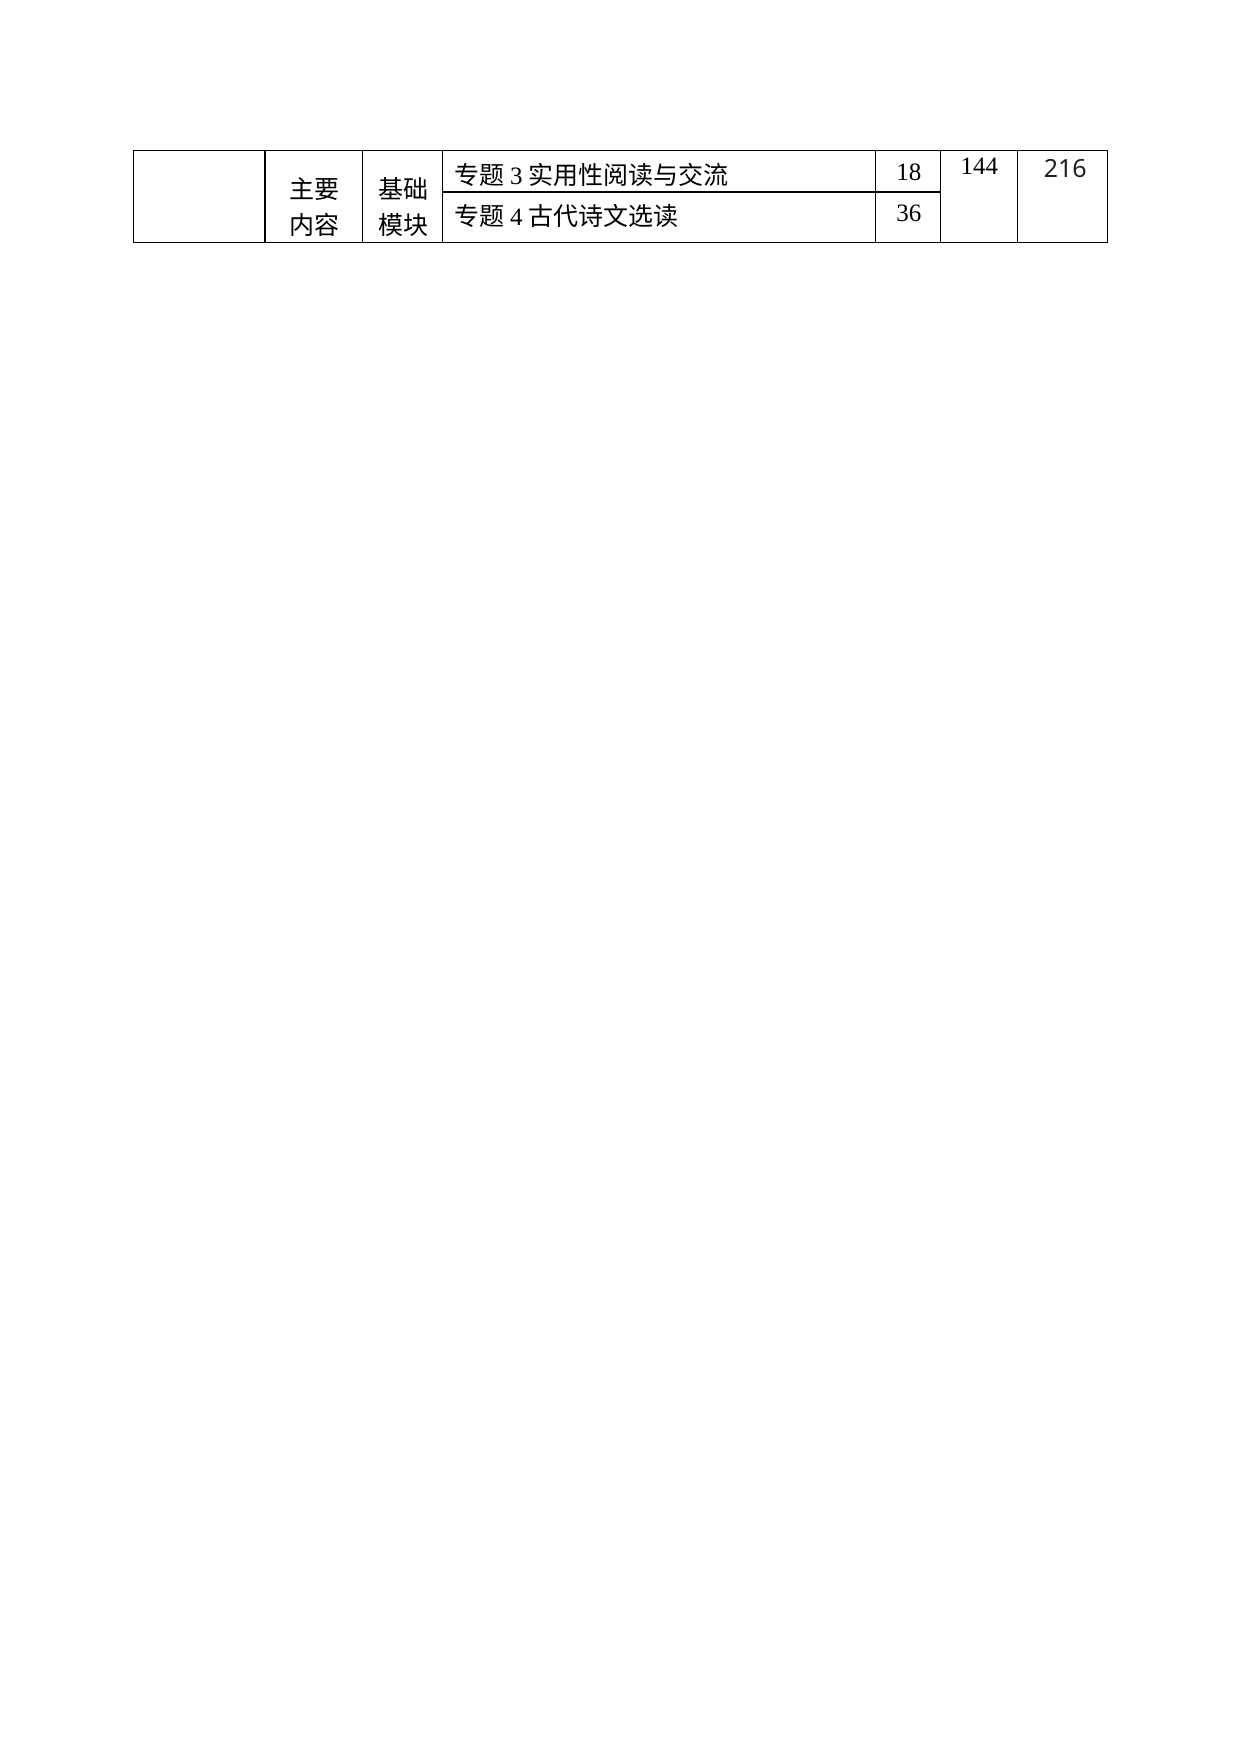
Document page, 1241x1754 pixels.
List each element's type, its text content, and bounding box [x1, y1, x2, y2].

table_cell 36 [876, 193, 940, 242]
table_cell 专题 4 古代诗文选读 [443, 193, 875, 242]
table_cell 18 [876, 151, 940, 191]
table_cell 专题 3 实用性阅读与交流 [443, 151, 875, 191]
